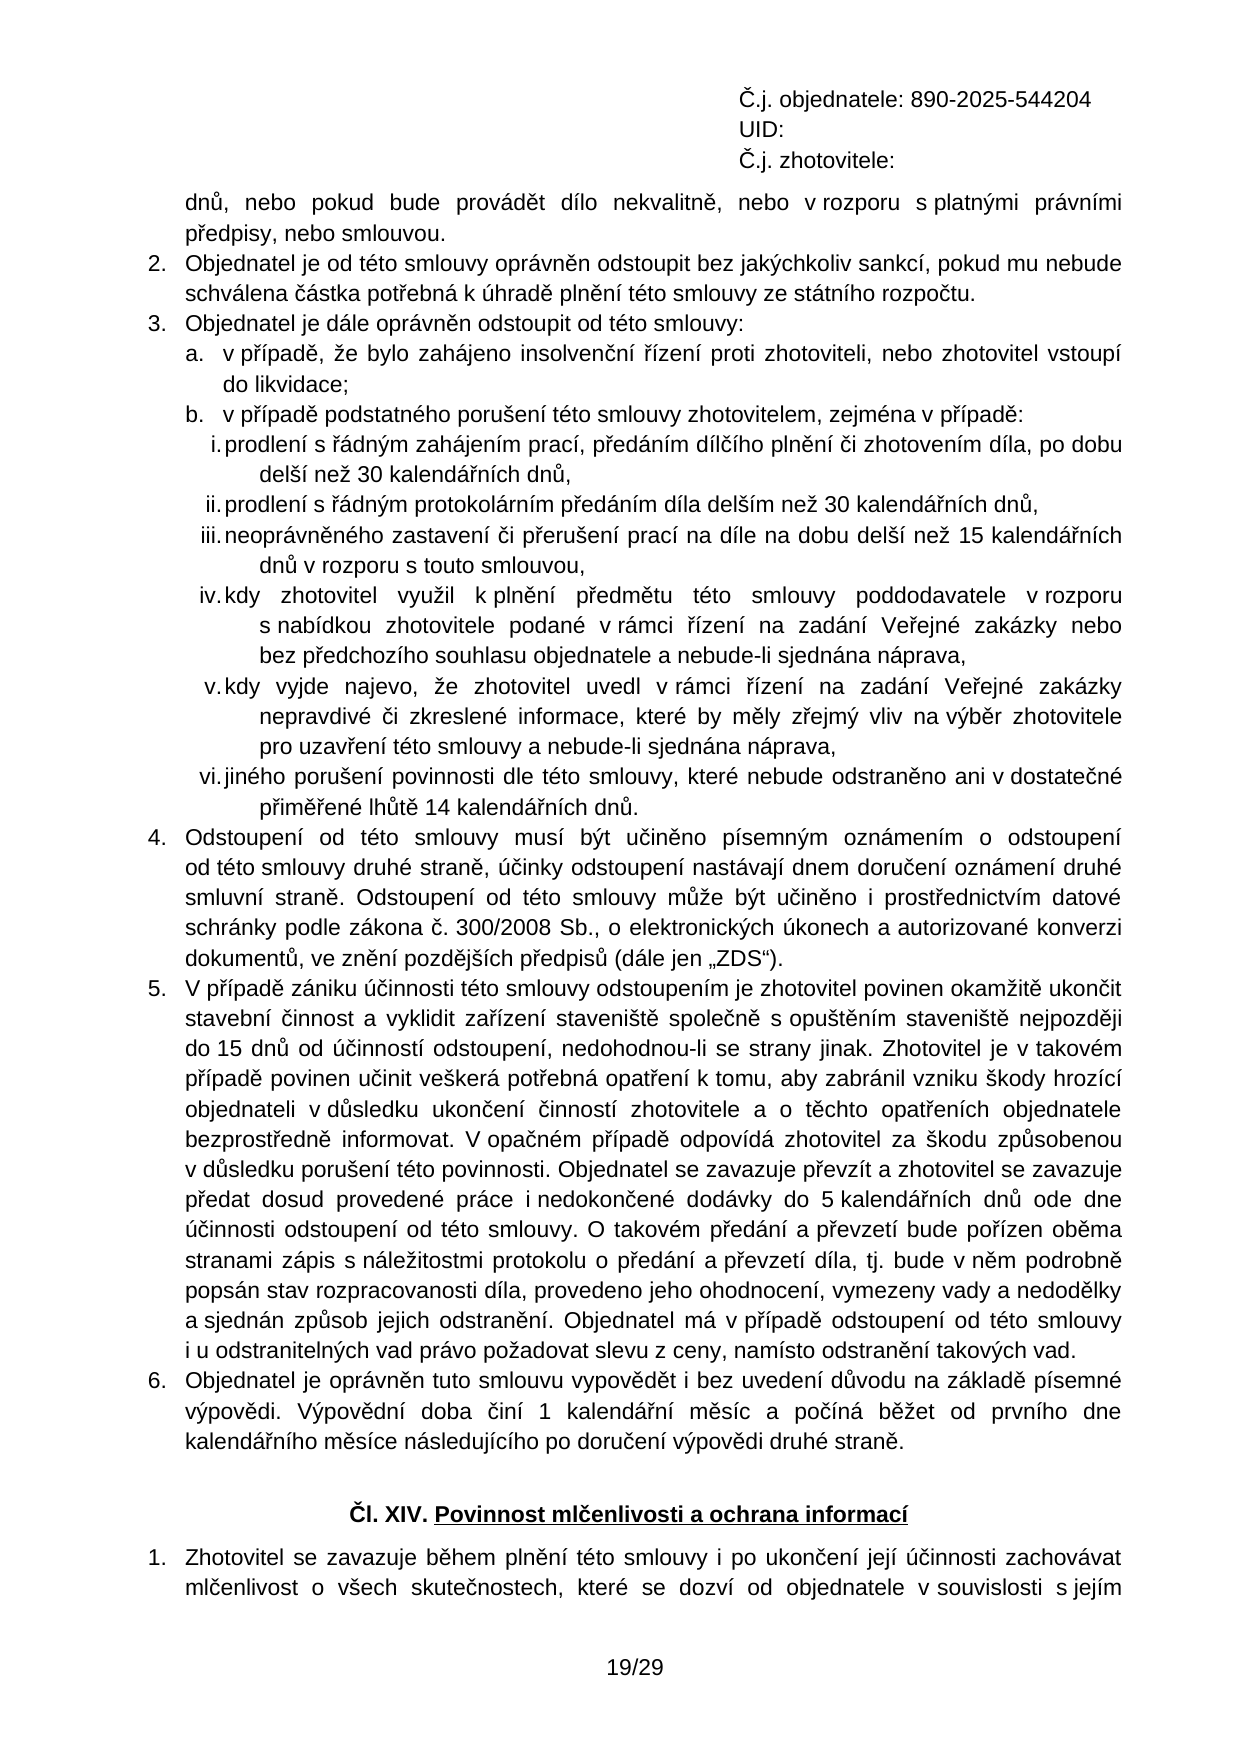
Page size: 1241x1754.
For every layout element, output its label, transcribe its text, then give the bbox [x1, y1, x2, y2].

list v případě podstatného porušení této smlouvy zhotovitelem, zejména v případě: [185, 401, 1122, 427]
list Objednatel je dále oprávněn odstoupit od této smlouvy: [148, 310, 1122, 337]
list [148, 1543, 1122, 1600]
list prodlení s řádným zahájením prací, předáním dílčího plnění či zhotovením díla, po dobu delší než 30 kalendářních dnů, [222, 431, 1122, 488]
text Povinnost mlčenlivosti a ochrana informací [148, 1501, 1122, 1527]
list prodlení s řádným protokolárním předáním díla delším než 30 kalendářních dnů, [222, 491, 1122, 518]
list kdy vyjde najevo, že zhotovitel uvedl v rámci řízení na zadání Veřejné zakázky nepravdivé či zkreslené informace, které by měly zřejmý vliv na výběr zhotovitele pro uzavření této smlouvy a nebude-li sjednána náprava, [222, 673, 1122, 759]
list neoprávněného zastavení či přerušení prací na díle na dobu delší než 15 kalendářních dnů v rozporu s touto smlouvou, [222, 522, 1122, 578]
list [148, 189, 1122, 246]
list Objednatel je od této smlouvy oprávněn odstoupit bez jakýchkoliv sankcí, pokud mu nebude schválena částka potřebná k úhradě plnění této smlouvy ze státního rozpočtu. [148, 250, 1122, 306]
list jiného porušení povinnosti dle této smlouvy, které nebude odstraněno ani v dostatečné přiměřené lhůtě 14 kalendářních dnů. [222, 763, 1122, 820]
list Objednatel je oprávněn tuto smlouvu vypovědět i bez uvedení důvodu na základě písemné výpovědi. Výpovědní doba činí 1 kalendářní měsíc a počíná běžet od prvního dne kalendářního měsíce následujícího po doručení výpovědi druhé straně. [148, 1367, 1122, 1454]
list v případě, že bylo zahájeno insolvenční řízení proti zhotoviteli, nebo zhotovitel vstoupí do likvidace; [185, 340, 1122, 397]
list kdy zhotovitel využil k plnění předmětu této smlouvy poddodavatele v rozporu s nabídkou zhotovitele podané v rámci řízení na zadání Veřejné zakázky nebo bez předchozího souhlasu objednatele a nebude-li sjednána náprava, [222, 582, 1122, 669]
list Odstoupení od této smlouvy musí být učiněno písemným oznámením o odstoupení od této smlouvy druhé straně, účinky odstoupení nastávají dnem doručení oznámení druhé smluvní straně. Odstoupení od této smlouvy může být učiněno i prostřednictvím datové schránky podle zákona č. 300/2008 Sb., o elektronických úkonech a autorizované konverzi dokumentů, ve znění pozdějších předpisů (dále jen „ZDS“). [148, 824, 1122, 971]
list V případě zániku účinnosti této smlouvy odstoupením je zhotovitel povinen okamžitě ukončit stavební činnost a vyklidit zařízení staveniště společně s opuštěním staveniště nejpozději do 15 dnů od účinností odstoupení, nedohodnou-li se strany jinak. Zhotovitel je v takovém případě povinen učinit veškerá potřebná opatření k tomu, aby zabránil vzniku škody hrozící objednateli v důsledku ukončení činností zhotovitele a o těchto opatřeních objednatele bezprostředně informovat. V opačném případě odpovídá zhotovitel za škodu způsobenou v důsledku porušení této povinnosti. Objednatel se zavazuje převzít a zhotovitel se zavazuje předat dosud provedené práce i nedokončené dodávky do 5 kalendářních dnů ode dne účinnosti odstoupení od této smlouvy. O takovém předání a převzetí bude pořízen oběma stranami zápis s náležitostmi protokolu o předání a převzetí díla, tj. bude v něm podrobně popsán stav rozpracovanosti díla, provedeno jeho ohodnocení, vymezeny vady a nedodělky a sjednán způsob jejich odstranění. Objednatel má v případě odstoupení od této smlouvy i u odstranitelných vad právo požadovat slevu z ceny, namísto odstranění takových vad. [148, 975, 1122, 1364]
